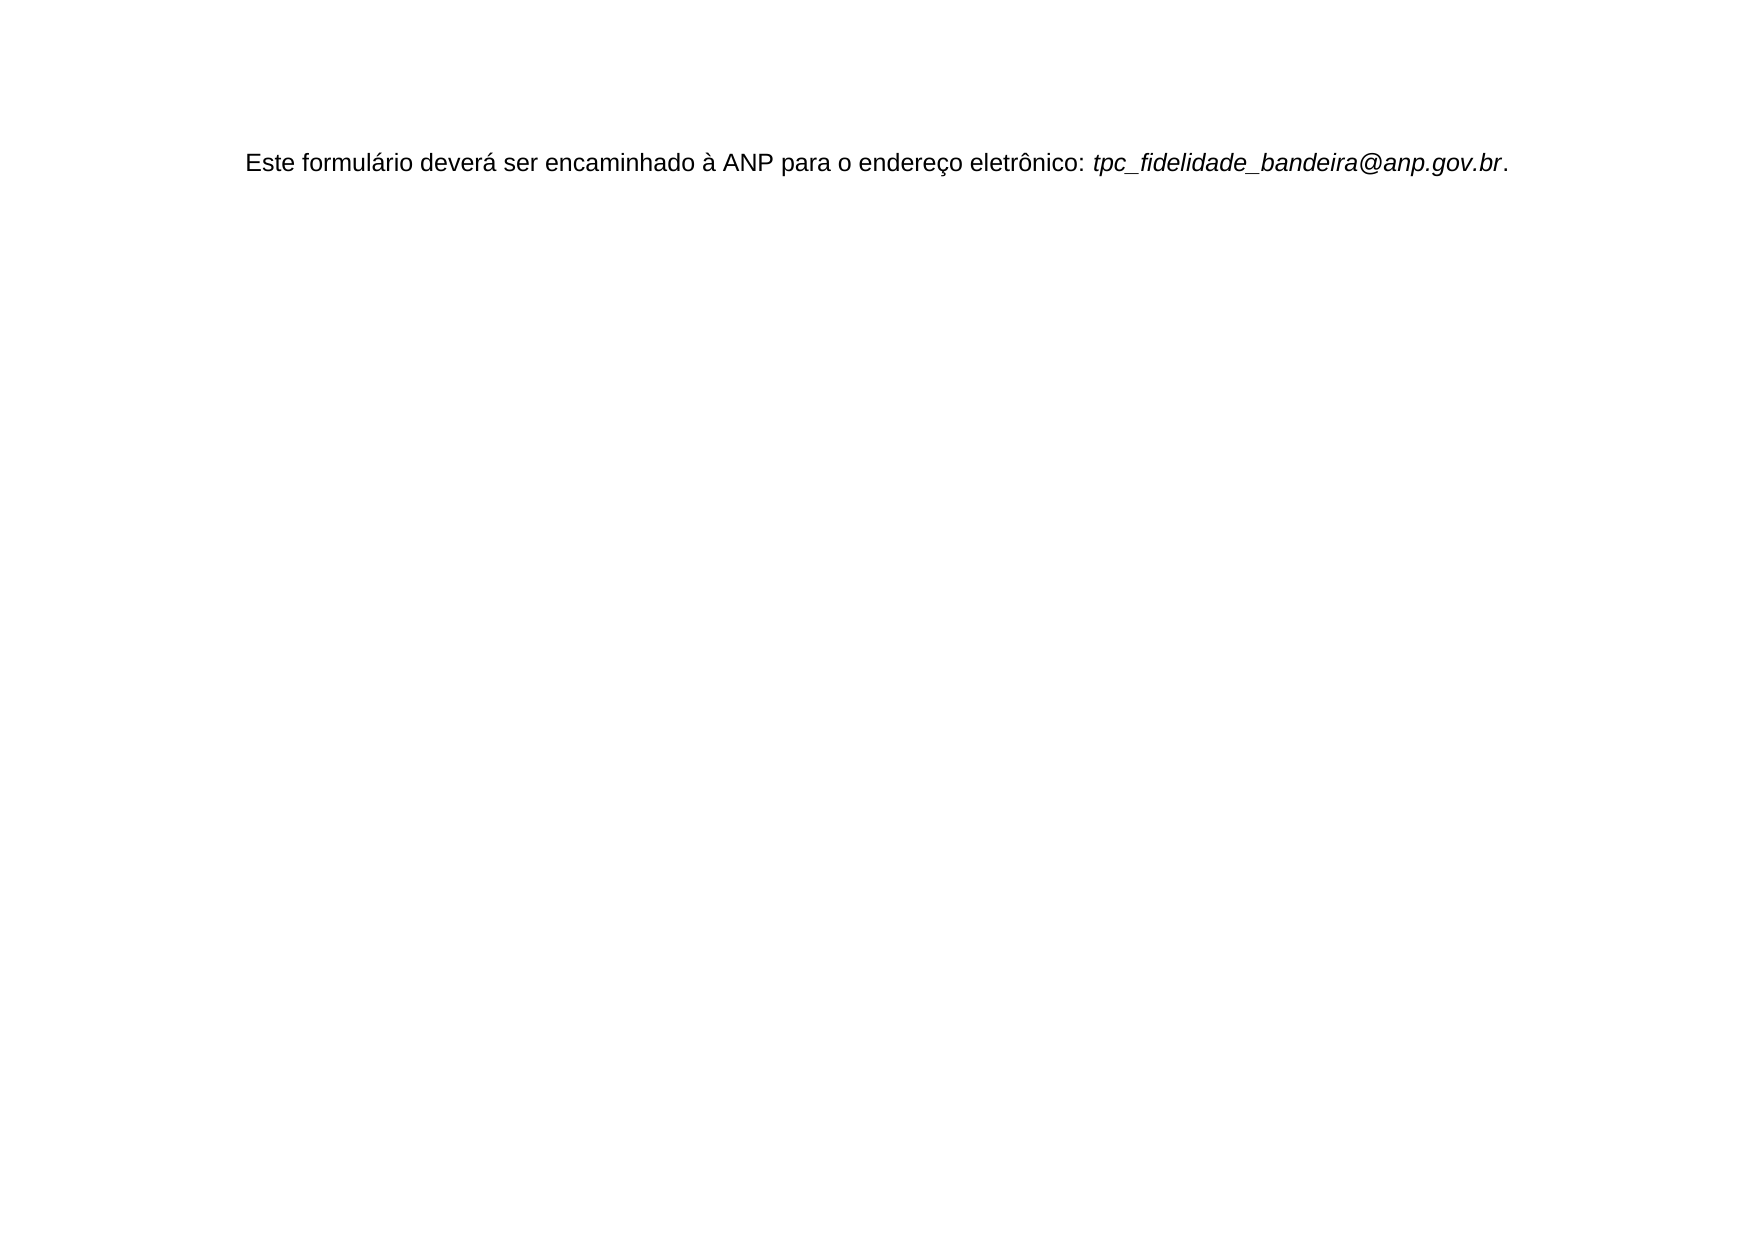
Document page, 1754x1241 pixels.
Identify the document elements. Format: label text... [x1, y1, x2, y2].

text Este formulário deverá ser encaminhado à ANP para o endereço eletrônico: tpc_fidelidade_bandeira@anp.gov.br. [148, 148, 1606, 176]
